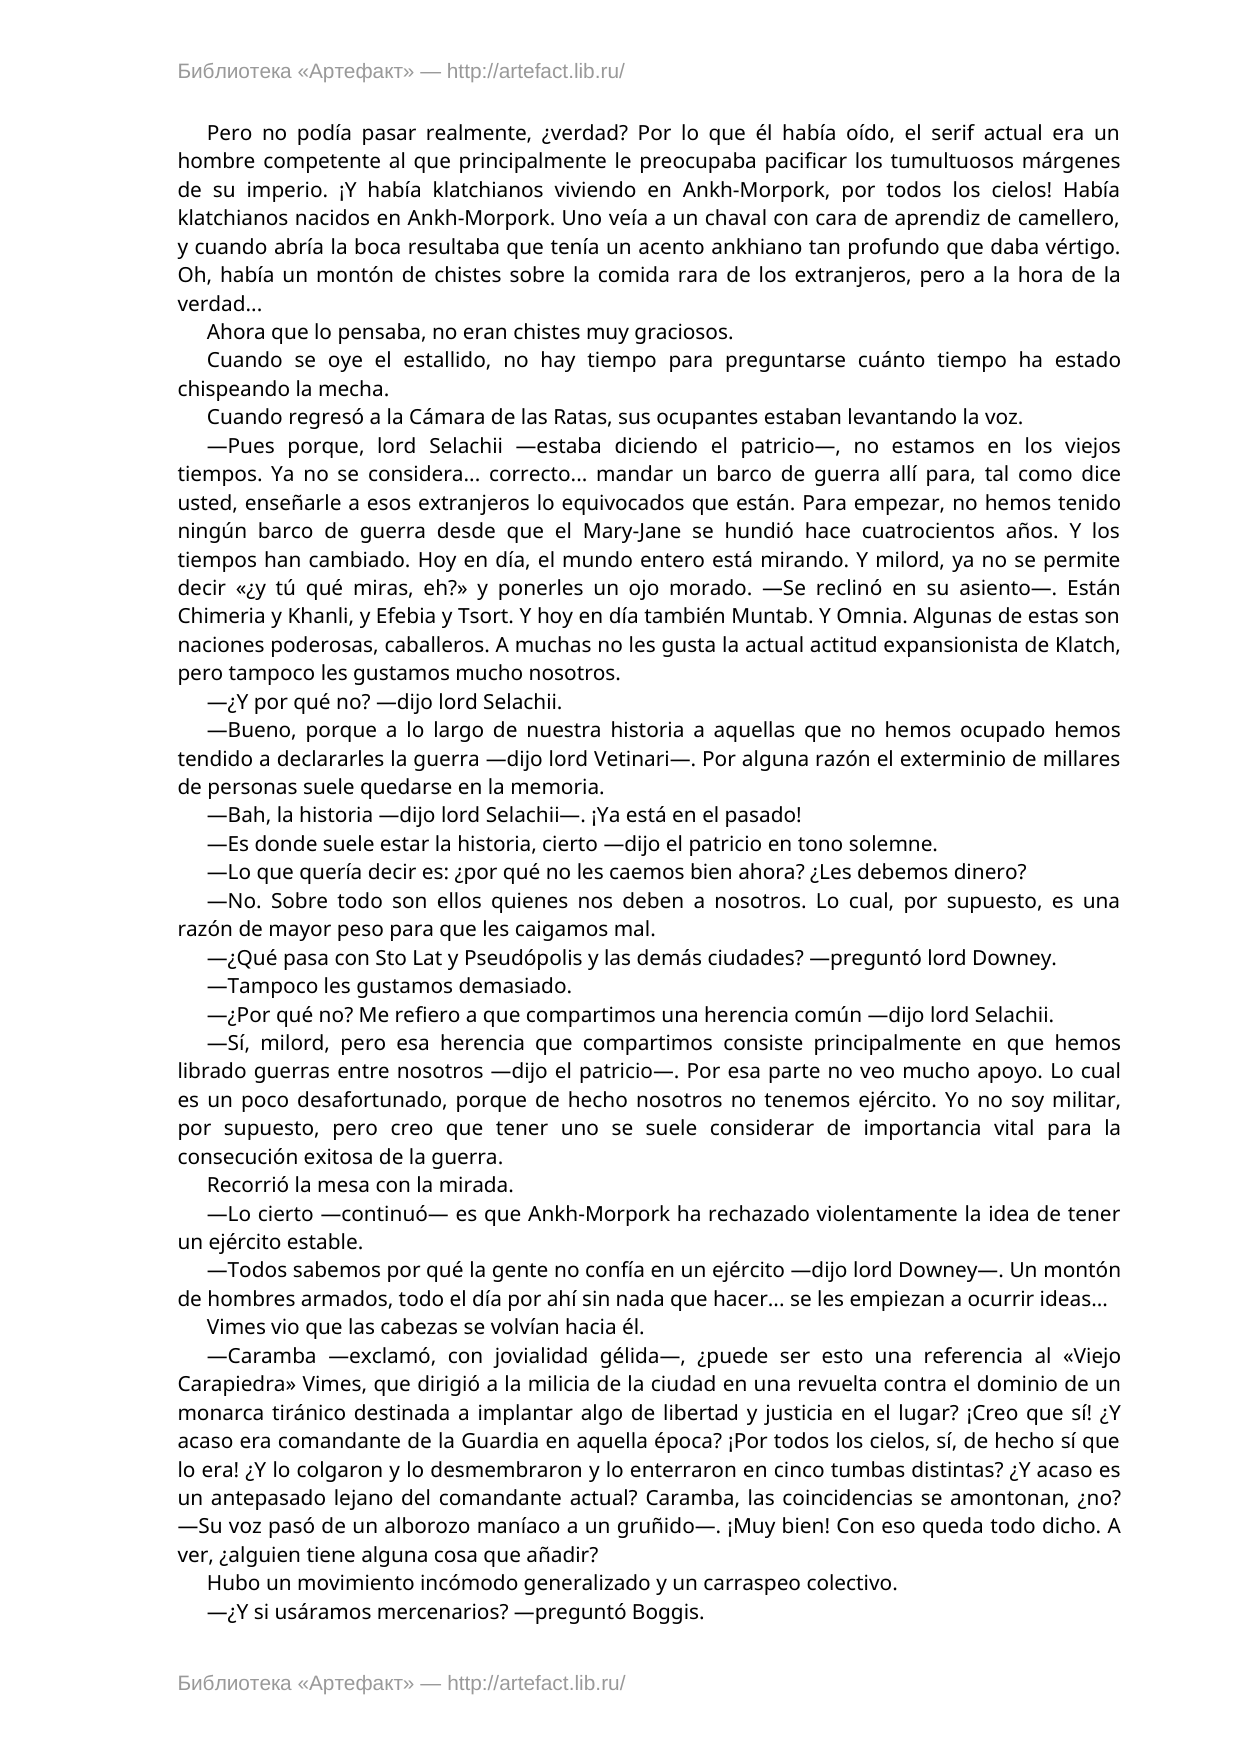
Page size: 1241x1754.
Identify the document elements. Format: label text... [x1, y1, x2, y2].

text Hubo un movimiento incómodo generalizado y un carraspeo colectivo. [177, 1568, 1122, 1597]
text —¿Qué pasa con Sto Lat y Pseudópolis y las demás ciudades? —preguntó lord Downey. [177, 943, 1122, 971]
text —Es donde suele estar la historia, cierto —dijo el patricio en tono solemne. [177, 829, 1122, 857]
text Vimes vio que las cabezas se volvían hacia él. [177, 1312, 1122, 1341]
text —Tampoco les gustamos demasiado. [177, 971, 1122, 1000]
text Cuando regresó a la Cámara de las Ratas, sus ocupantes estaban levantando la voz. [177, 402, 1122, 431]
text Cuando se oye el estallido, no hay tiempo para preguntarse cuánto tiempo ha estado chispeando la mecha. [177, 346, 1122, 402]
text —Todos sabemos por qué la gente no confía en un ejército —dijo lord Downey—. Un montón de hombres armados, todo el día por ahí sin nada que hacer... se les empiezan a ocurrir ideas... [177, 1256, 1122, 1312]
text —¿Y por qué no? —dijo lord Selachii. [177, 687, 1122, 715]
text —¿Y si usáramos mercenarios? —preguntó Boggis. [177, 1597, 1122, 1625]
text —Pues porque, lord Selachii —estaba diciendo el patricio—, no estamos en los viejos tiempos. Ya no se considera... correcto... mandar un barco de guerra allí para, tal como dice usted, enseñarle a esos extranjeros lo equivocados que están. Para empezar, no hemos tenido ningún barco de guerra desde que el Mary-Jane se hundió hace cuatrocientos años. Y los tiempos han cambiado. Hoy en día, el mundo entero está mirando. Y milord, ya no se permite decir «¿y tú qué miras, eh?» y ponerles un ojo morado. —Se reclinó en su asiento—. Están Chimeria y Khanli, y Efebia y Tsort. Y hoy en día también Muntab. Y Omnia. Algunas de estas son naciones poderosas, caballeros. A muchas no les gusta la actual actitud expansionista de Klatch, pero tampoco les gustamos mucho nosotros. [177, 431, 1122, 687]
text —No. Sobre todo son ellos quienes nos deben a nosotros. Lo cual, por supuesto, es una razón de mayor peso para que les caigamos mal. [177, 886, 1122, 943]
text —Lo que quería decir es: ¿por qué no les caemos bien ahora? ¿Les debemos dinero? [177, 857, 1122, 886]
text —Caramba —exclamó, con jovialidad gélida—, ¿puede ser esto una referencia al «Viejo Carapiedra» Vimes, que dirigió a la milicia de la ciudad en una revuelta contra el dominio de un monarca tiránico destinada a implantar algo de libertad y justicia en el lugar? ¡Creo que sí! ¿Y acaso era comandante de la Guardia en aquella época? ¡Por todos los cielos, sí, de hecho sí que lo era! ¿Y lo colgaron y lo desmembraron y lo enterraron en cinco tumbas distintas? ¿Y acaso es un antepasado lejano del comandante actual? Caramba, las coincidencias se amontonan, ¿no? —Su voz pasó de un alborozo maníaco a un gruñido—. ¡Muy bien! Con eso queda todo dicho. A ver, ¿alguien tiene alguna cosa que añadir? [177, 1341, 1122, 1568]
text —Bueno, porque a lo largo de nuestra historia a aquellas que no hemos ocupado hemos tendido a declararles la guerra —dijo lord Vetinari—. Por alguna razón el exterminio de millares de personas suele quedarse en la memoria. [177, 715, 1122, 801]
text —Lo cierto —continuó— es que Ankh-Morpork ha rechazado violentamente la idea de tener un ejército estable. [177, 1199, 1122, 1256]
text —Sí, milord, pero esa herencia que compartimos consiste principalmente en que hemos librado guerras entre nosotros —dijo el patricio—. Por esa parte no veo mucho apoyo. Lo cual es un poco desafortunado, porque de hecho nosotros no tenemos ejército. Yo no soy militar, por supuesto, pero creo que tener uno se suele considerar de importancia vital para la consecución exitosa de la guerra. [177, 1028, 1122, 1170]
text —Bah, la historia —dijo lord Selachii—. ¡Ya está en el pasado! [177, 801, 1122, 829]
text Ahora que lo pensaba, no eran chistes muy graciosos. [177, 317, 1122, 346]
text —¿Por qué no? Me refiero a que compartimos una herencia común —dijo lord Selachii. [177, 1000, 1122, 1028]
text Pero no podía pasar realmente, ¿verdad? Por lo que él había oído, el serif actual era un hombre competente al que principalmente le preocupaba pacificar los tumultuosos márgenes de su imperio. ¡Y había klatchianos viviendo en Ankh-Morpork, por todos los cielos! Había klatchianos nacidos en Ankh-Morpork. Uno veía a un chaval con cara de aprendiz de camellero, y cuando abría la boca resultaba que tenía un acento ankhiano tan profundo que daba vértigo. Oh, había un montón de chistes sobre la comida rara de los extranjeros, pero a la hora de la verdad... [177, 118, 1122, 317]
text Recorrió la mesa con la mirada. [177, 1170, 1122, 1199]
